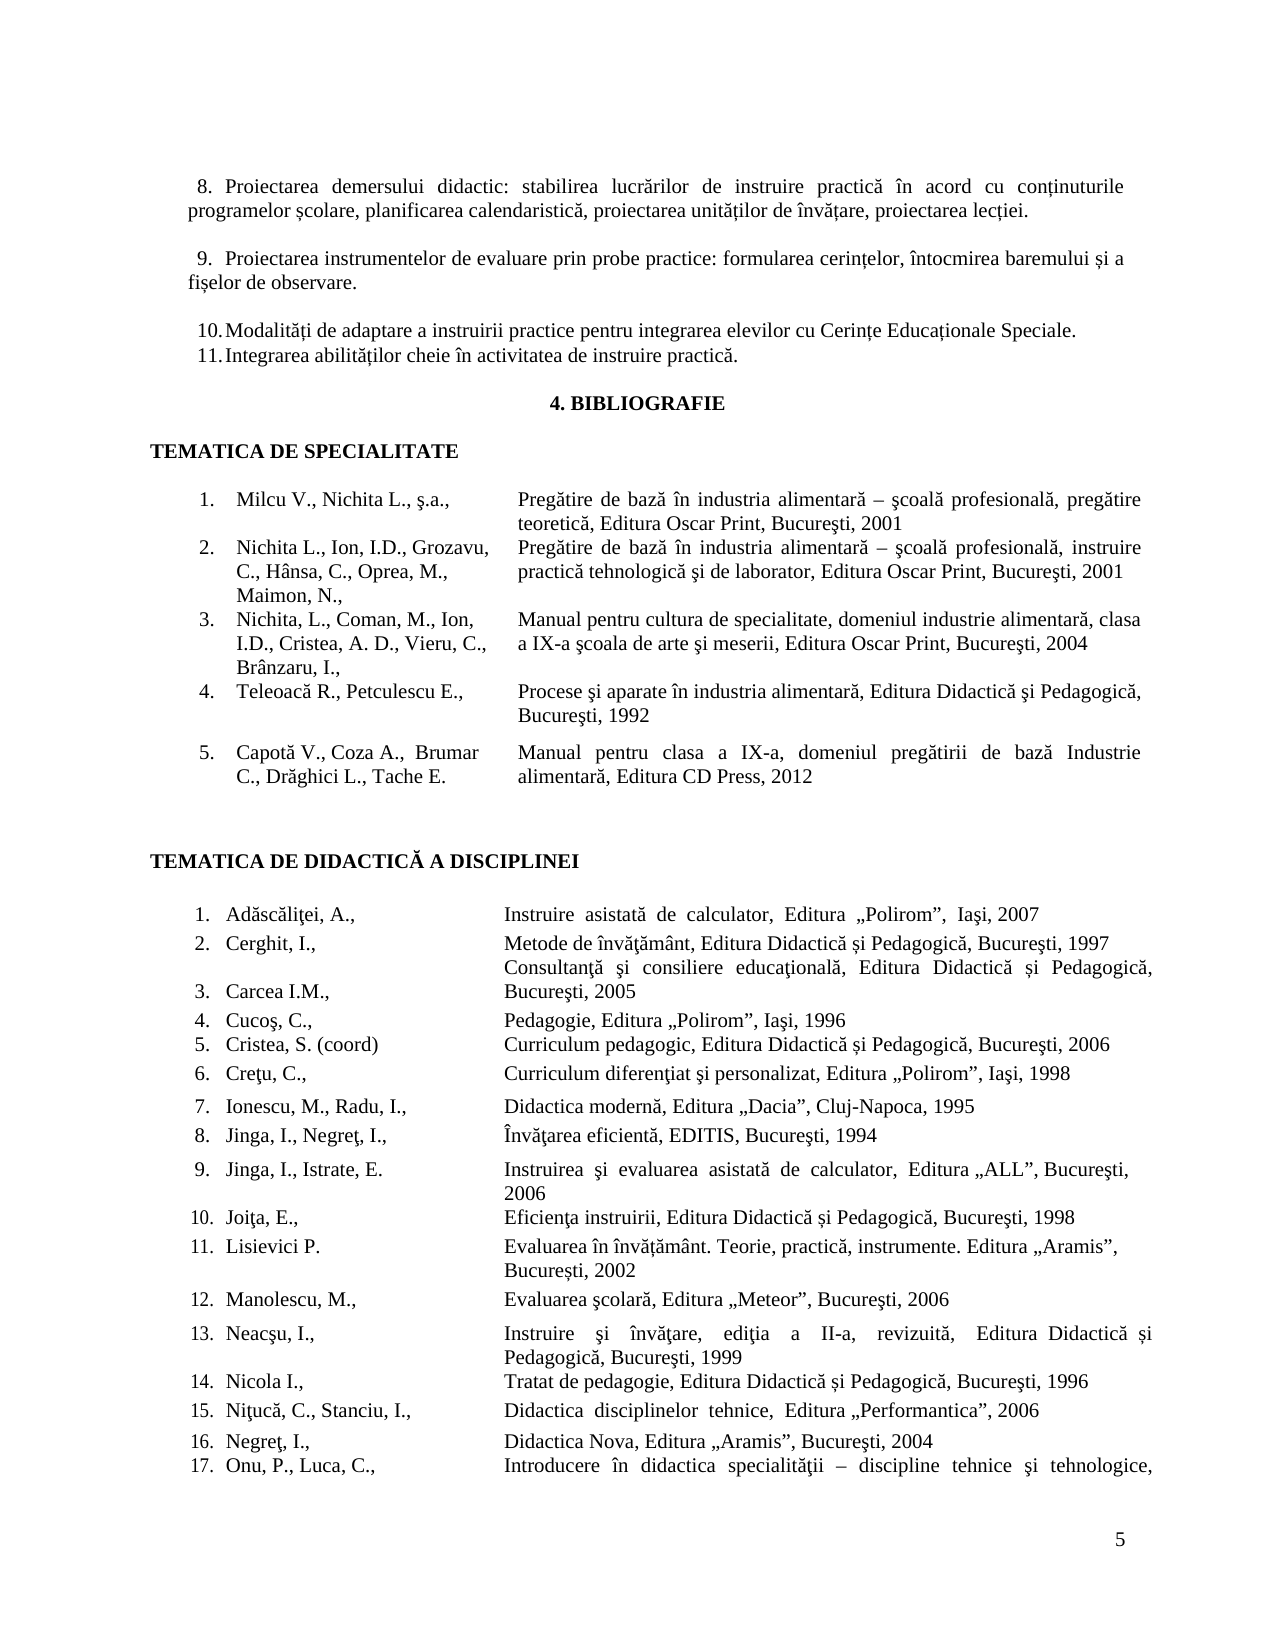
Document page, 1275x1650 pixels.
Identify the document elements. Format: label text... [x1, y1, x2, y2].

table_cell Cerghit, I., [226, 926, 504, 955]
table_cell Procese şi aparate în industria alimentară, Editura Didactică şi Pedagogică, Bucureşti, 1992 [506, 679, 1153, 740]
table_header Instruire asistată de calculator, Editura „Polirom”, Iaşi, 2007 [504, 897, 1153, 926]
table_cell Jinga, I., Negreţ, I., [226, 1118, 504, 1147]
table_cell 8. [179, 1118, 226, 1147]
table_cell Manual pentru clasa a IX-a, domeniul pregătirii de bază Industrie alimentară, Editura CD Press, 2012 [506, 740, 1153, 801]
text TEMATICA DE SPECIALITATE [150, 439, 1125, 463]
table_cell Nichita, L., Coman, M., Ion, I.D., Cristea, A. D., Vieru, C., Brânzaru, I., [225, 607, 506, 679]
table_cell 13. [179, 1311, 226, 1369]
table_cell Niţucă, C., Stanciu, I., [226, 1398, 504, 1424]
table_cell 5. [179, 1032, 226, 1060]
table_cell 9. [179, 1147, 226, 1205]
table_cell Manual pentru cultura de specialitate, domeniul industrie alimentară, clasa a IX-a şcoala de arte şi meserii, Editura Oscar Print, Bucureşti, 2004 [506, 607, 1153, 679]
table_cell Didactica modernă, Editura „Dacia”, Cluj-Napoca, 1995 [504, 1089, 1153, 1118]
table_cell Onu, P., Luca, C., [226, 1453, 504, 1500]
text 4. BIBLIOGRAFIE [150, 391, 1125, 415]
table_cell 12. [179, 1282, 226, 1311]
table_header Milcu V., Nichita L., ş.a., [225, 487, 506, 535]
table_cell Consultanţă şi consiliere educaţională, Editura Didactică și Pedagogică, Bucureşti, 2005 [504, 955, 1153, 1003]
table_cell Cristea, S. (coord) [226, 1032, 504, 1060]
table_cell Lisievici P. [226, 1234, 504, 1282]
table_cell Negreţ, I., [226, 1424, 504, 1453]
table_cell 7. [179, 1089, 226, 1118]
table_cell [188, 535, 225, 607]
table_cell Nicola I., [226, 1369, 504, 1398]
table_cell Instruire şi învăţare, ediţia a II-a, revizuită, Editura Didactică și Pedagogică, Bucureşti, 1999 [504, 1311, 1153, 1369]
table_header Pregătire de bază în industria alimentară – şcoală profesională, pregătire teoretică, Editura Oscar Print, Bucureşti, 2001 [506, 487, 1153, 535]
table_cell 16. [179, 1424, 226, 1453]
table_cell Tratat de pedagogie, Editura Didactică și Pedagogică, Bucureşti, 1996 [504, 1369, 1153, 1398]
table_cell Teleoacă R., Petculescu E., [225, 679, 506, 740]
list Modalități de adaptare a instruirii practice pentru integrarea elevilor cu Cerințe Educaționale Speciale. [188, 318, 1125, 342]
table_cell [188, 740, 225, 801]
table_cell Joiţa, E., [226, 1205, 504, 1234]
table_cell Capotă V., Coza A., Brumar C., Drăghici L., Tache E. [225, 740, 506, 801]
table_cell Pedagogie, Editura „Polirom”, Iaşi, 1996 [504, 1003, 1153, 1032]
table_cell Învăţarea eficientă, EDITIS, Bucureşti, 1994 [504, 1118, 1153, 1147]
table_cell 11. [179, 1234, 226, 1282]
table_cell 2. [179, 926, 226, 955]
table_cell Curriculum diferenţiat şi personalizat, Editura „Polirom”, Iaşi, 1998 [504, 1060, 1153, 1089]
table_cell [188, 607, 225, 679]
table_cell Didactica disciplinelor tehnice, Editura „Performantica”, 2006 [504, 1398, 1153, 1424]
table_cell 6. [179, 1060, 226, 1089]
table_cell Manolescu, M., [226, 1282, 504, 1311]
table_cell Cucoş, C., [226, 1003, 504, 1032]
table_cell Carcea I.M., [226, 955, 504, 1003]
list Integrarea abilităților cheie în activitatea de instruire practică. [188, 342, 1125, 367]
table_cell Jinga, I., Istrate, E. [226, 1147, 504, 1205]
table_cell 3. [179, 955, 226, 1003]
table_header Adăscăliţei, A., [226, 897, 504, 926]
table_cell Eficienţa instruirii, Editura Didactică și Pedagogică, Bucureşti, 1998 [504, 1205, 1153, 1234]
table_cell Neacşu, I., [226, 1311, 504, 1369]
table_cell Evaluarea în învățământ. Teorie, practică, instrumente. Editura „Aramis”, București, 2002 [504, 1234, 1153, 1282]
table_cell Didactica Nova, Editura „Aramis”, Bucureşti, 2004 [504, 1424, 1153, 1453]
list Proiectarea instrumentelor de evaluare prin probe practice: formularea cerințelor, întocmirea baremului și a fișelor de observare. [188, 246, 1125, 294]
list Proiectarea demersului didactic: stabilirea lucrărilor de instruire practică în acord cu conținuturile programelor școlare, planificarea calendaristică, proiectarea unităților de învățare, proiectarea lecției. [188, 174, 1125, 222]
text TEMATICA DE DIDACTICĂ A DISCIPLINEI [150, 849, 1125, 873]
table_cell Creţu, C., [226, 1060, 504, 1089]
table_cell Instruirea şi evaluarea asistată de calculator, Editura „ALL”, Bucureşti, 2006 [504, 1147, 1153, 1205]
table_cell Ionescu, M., Radu, I., [226, 1089, 504, 1118]
table_cell 17. [179, 1453, 226, 1500]
table_cell 14. [179, 1369, 226, 1398]
table_cell Nichita L., Ion, I.D., Grozavu, C., Hânsa, C., Oprea, M., Maimon, N., [225, 535, 506, 607]
table_cell Curriculum pedagogic, Editura Didactică și Pedagogică, Bucureşti, 2006 [504, 1032, 1153, 1060]
table_cell Pregătire de bază în industria alimentară – şcoală profesională, instruire practică tehnologică şi de laborator, Editura Oscar Print, Bucureşti, 2001 [506, 535, 1153, 607]
table_header [188, 487, 225, 535]
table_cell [504, 1453, 1153, 1500]
table_cell 4. [179, 1003, 226, 1032]
table_header 1. [179, 897, 226, 926]
table_cell 10. [179, 1205, 226, 1234]
table_cell Evaluarea şcolară, Editura „Meteor”, Bucureşti, 2006 [504, 1282, 1153, 1311]
table_cell Metode de învăţământ, Editura Didactică și Pedagogică, Bucureşti, 1997 [504, 926, 1153, 955]
table_cell 15. [179, 1398, 226, 1424]
table_cell [188, 679, 225, 740]
